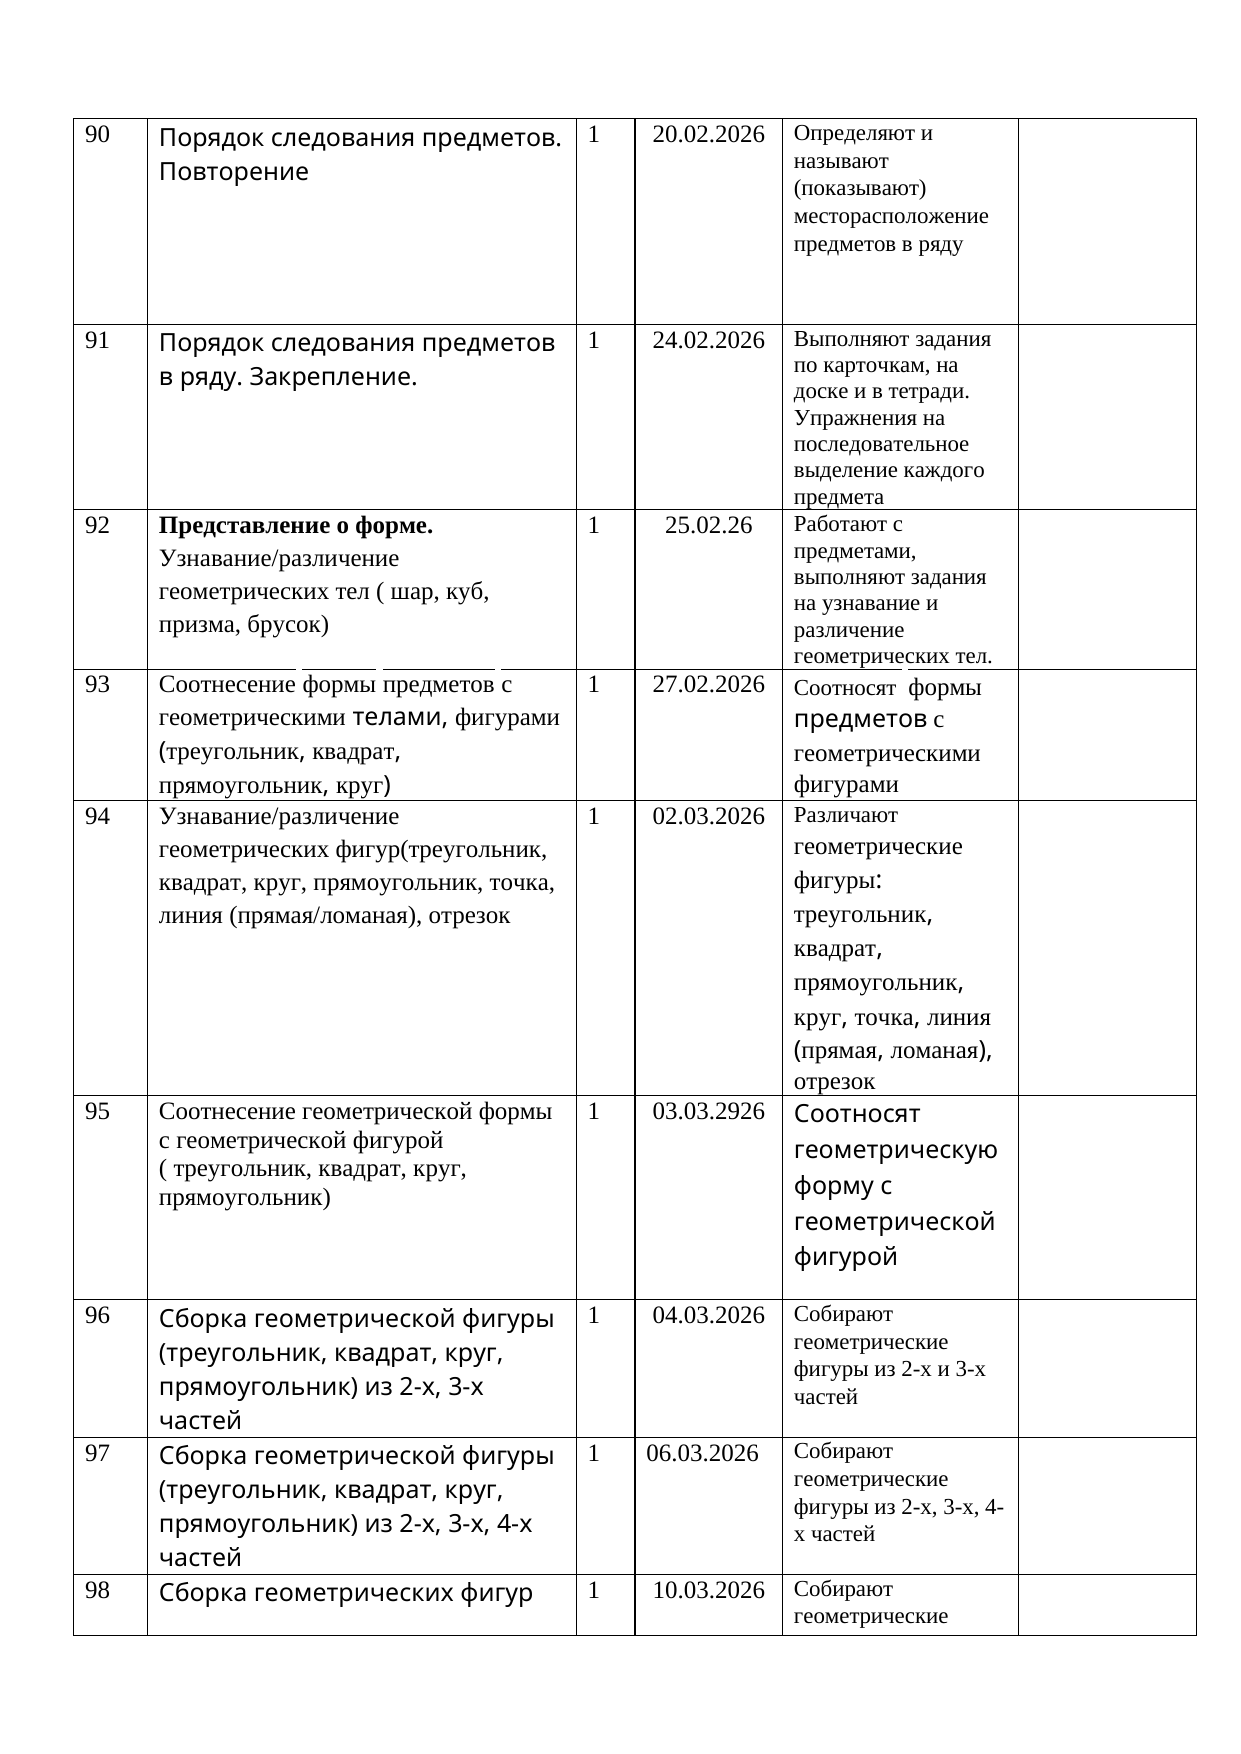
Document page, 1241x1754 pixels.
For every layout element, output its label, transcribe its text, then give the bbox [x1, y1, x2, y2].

table_cell 97 [74, 1438, 147, 1574]
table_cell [783, 1575, 1018, 1635]
table_cell 96 [74, 1300, 147, 1437]
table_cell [148, 1575, 576, 1635]
table_cell Сборка геометрической фигуры (треугольник, квадрат, круг, прямоугольник) из 2-х, 3-х, 4-х частей [148, 1438, 576, 1574]
table_cell 98 [74, 1575, 147, 1635]
table_cell Соотнесение геометрической формы с геометрической фигурой ( треугольник, квадрат, круг, прямоугольник) [148, 1096, 576, 1299]
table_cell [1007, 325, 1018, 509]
table_cell [1019, 325, 1196, 509]
table_cell 10.03.2026 [636, 1575, 782, 1635]
table_cell 02.03.2026 [636, 801, 782, 1095]
table_cell 03.03.2926 [636, 1096, 782, 1299]
table_cell 1 [577, 801, 634, 1095]
table_cell [1019, 801, 1196, 1095]
table_cell Собирают геометрические фигуры из 2-х, 3-х, 4-х частей [783, 1438, 1018, 1574]
table_cell Соотнесение формы предметов с геометрическими телами, фигурами (треугольник, квадрат, прямоугольник, круг) [148, 670, 576, 800]
table_cell Различают геометрические фигуры: треугольник, квадрат, прямоугольник, круг, точка, линия (прямая, ломаная), отрезок [783, 801, 1018, 1095]
table_cell [1019, 670, 1196, 800]
table_cell Соотносят геометрическую форму с геометрической фигурой [783, 1096, 1018, 1299]
table_cell 1 [577, 1300, 634, 1437]
table_cell 91 [74, 325, 147, 509]
table_cell Порядок следования предметов в ряду. Закрепление. [148, 325, 576, 509]
table_cell 20.02.2026 [636, 119, 782, 324]
table_cell Определяют и называют (показывают) месторасположение предметов в ряду [783, 119, 1018, 324]
table_cell 27.02.2026 [636, 670, 782, 800]
table_cell 1 [577, 1096, 634, 1299]
table_cell 90 [74, 119, 147, 324]
table_cell 94 [74, 801, 147, 1095]
table_cell 95 [74, 1096, 147, 1299]
table_cell Сборка геометрической фигуры (треугольник, квадрат, круг, прямоугольник) из 2-х, 3-х частей [148, 1300, 576, 1437]
table_cell 92 [74, 510, 147, 668]
table_cell [1019, 1096, 1196, 1299]
table_cell [1019, 1575, 1196, 1635]
table_cell [1019, 1438, 1196, 1574]
table_cell 93 [74, 670, 147, 800]
table_cell 06.03.2026 [636, 1438, 782, 1574]
table_cell [1019, 119, 1196, 324]
table_cell 04.03.2026 [636, 1300, 782, 1437]
table_cell 1 [577, 119, 634, 324]
table_cell 25.02.26 [636, 510, 782, 668]
table_cell 1 [577, 1575, 634, 1635]
table_cell [1019, 1300, 1196, 1437]
table_cell 24.02.2026 [636, 325, 782, 509]
table_cell Представление о форме. Узнавание/различение геометрических тел ( шар, куб, призма, брусок) [148, 510, 576, 668]
table_cell [1019, 510, 1196, 668]
table_cell Соотносят формы предметов с геометрическими фигурами [783, 670, 1018, 800]
table_cell Собирают геометрические фигуры из 2-х и 3-х частей [783, 1300, 1018, 1437]
table_cell 1 [577, 1438, 634, 1574]
table_cell Порядок следования предметов. Повторение [148, 119, 576, 324]
table_cell Узнавание/различение геометрических фигур(треугольник, квадрат, круг, прямоугольник, точка, линия (прямая/ломаная), отрезок [148, 801, 576, 1095]
table_cell 1 [577, 510, 634, 668]
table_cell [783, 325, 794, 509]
table_cell 1 [577, 325, 634, 509]
table_cell 1 [577, 670, 634, 800]
